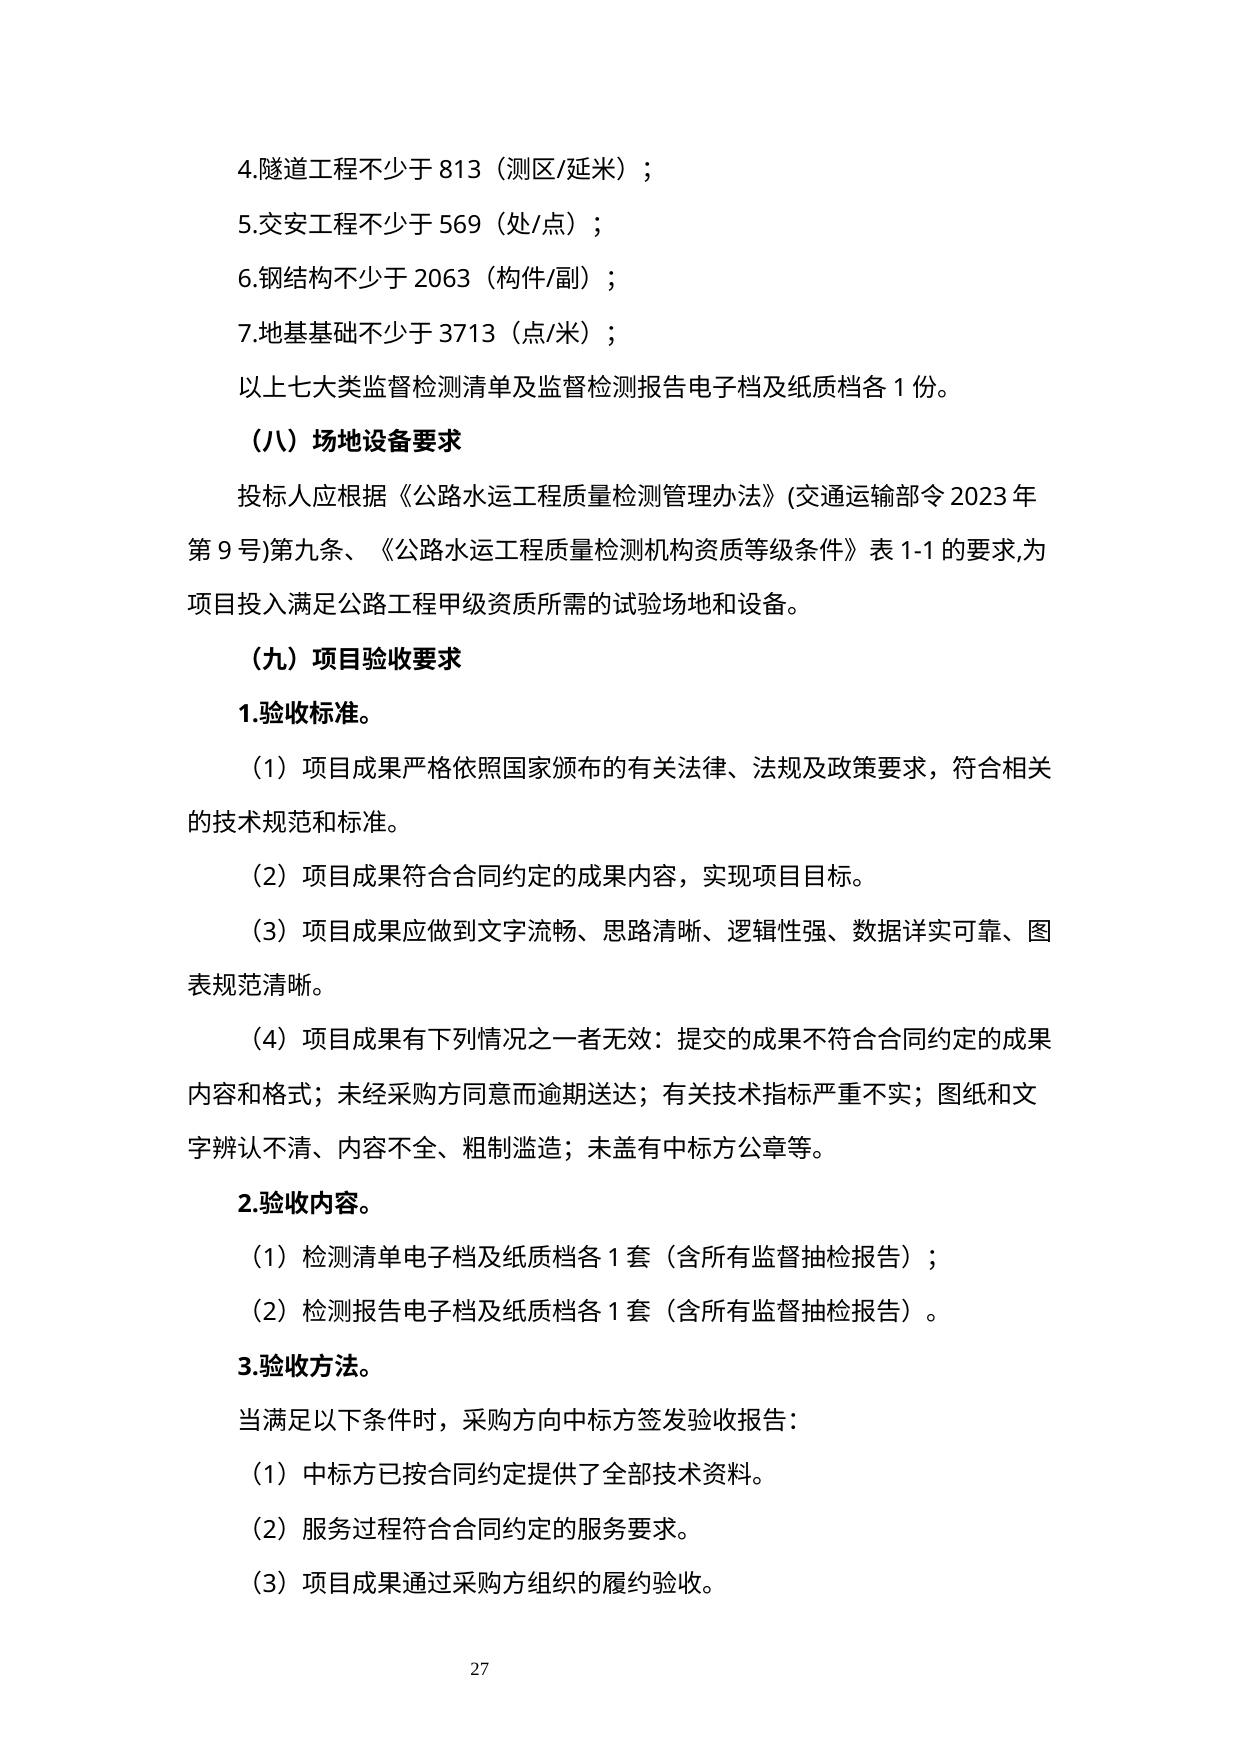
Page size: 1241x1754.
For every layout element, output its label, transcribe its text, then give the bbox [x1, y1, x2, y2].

text 2.验收内容。 [187, 1183, 1053, 1219]
text 当满足以下条件时，采购方向中标方签发验收报告： [187, 1401, 1053, 1437]
text （2）项目成果符合合同约定的成果内容，实现项目目标。 [187, 857, 1053, 893]
text 投标人应根据《公路水运工程质量检测管理办法》(交通运输部令2023年第9号)第九条、《公路水运工程质量检测机构资质等级条件》表1-1的要求,为项目投入满足公路工程甲级资质所需的试验场地和设备。 [187, 476, 1053, 621]
text 7.地基基础不少于3713（点/米）； [187, 313, 1053, 349]
text （4）项目成果有下列情况之一者无效：提交的成果不符合合同约定的成果内容和格式；未经采购方同意而逾期送达；有关技术指标严重不实；图纸和文字辨认不清、内容不全、粗制滥造；未盖有中标方公章等。 [187, 1020, 1053, 1165]
text （1）中标方已按合同约定提供了全部技术资料。 [187, 1455, 1053, 1491]
text （2）检测报告电子档及纸质档各1套（含所有监督抽检报告）。 [187, 1292, 1053, 1328]
text （2）服务过程符合合同约定的服务要求。 [187, 1509, 1053, 1546]
text （3）项目成果应做到文字流畅、思路清晰、逻辑性强、数据详实可靠、图表规范清晰。 [187, 911, 1053, 1002]
text 3.验收方法。 [187, 1346, 1053, 1382]
text 6.钢结构不少于2063（构件/副）； [187, 259, 1053, 295]
text 1.验收标准。 [187, 694, 1053, 730]
text （3）项目成果通过采购方组织的履约验收。 [187, 1564, 1053, 1600]
text （1）检测清单电子档及纸质档各1套（含所有监督抽检报告）； [187, 1237, 1053, 1274]
text 以上七大类监督检测清单及监督检测报告电子档及纸质档各1份。 [187, 367, 1053, 404]
text （1）项目成果严格依照国家颁布的有关法律、法规及政策要求，符合相关的技术规范和标准。 [187, 748, 1053, 839]
text 5.交安工程不少于569（处/点）； [187, 204, 1053, 241]
text 4.隧道工程不少于813（测区/延米）； [187, 150, 1053, 186]
text （八）场地设备要求 [187, 422, 1053, 458]
text （九）项目验收要求 [187, 639, 1053, 676]
